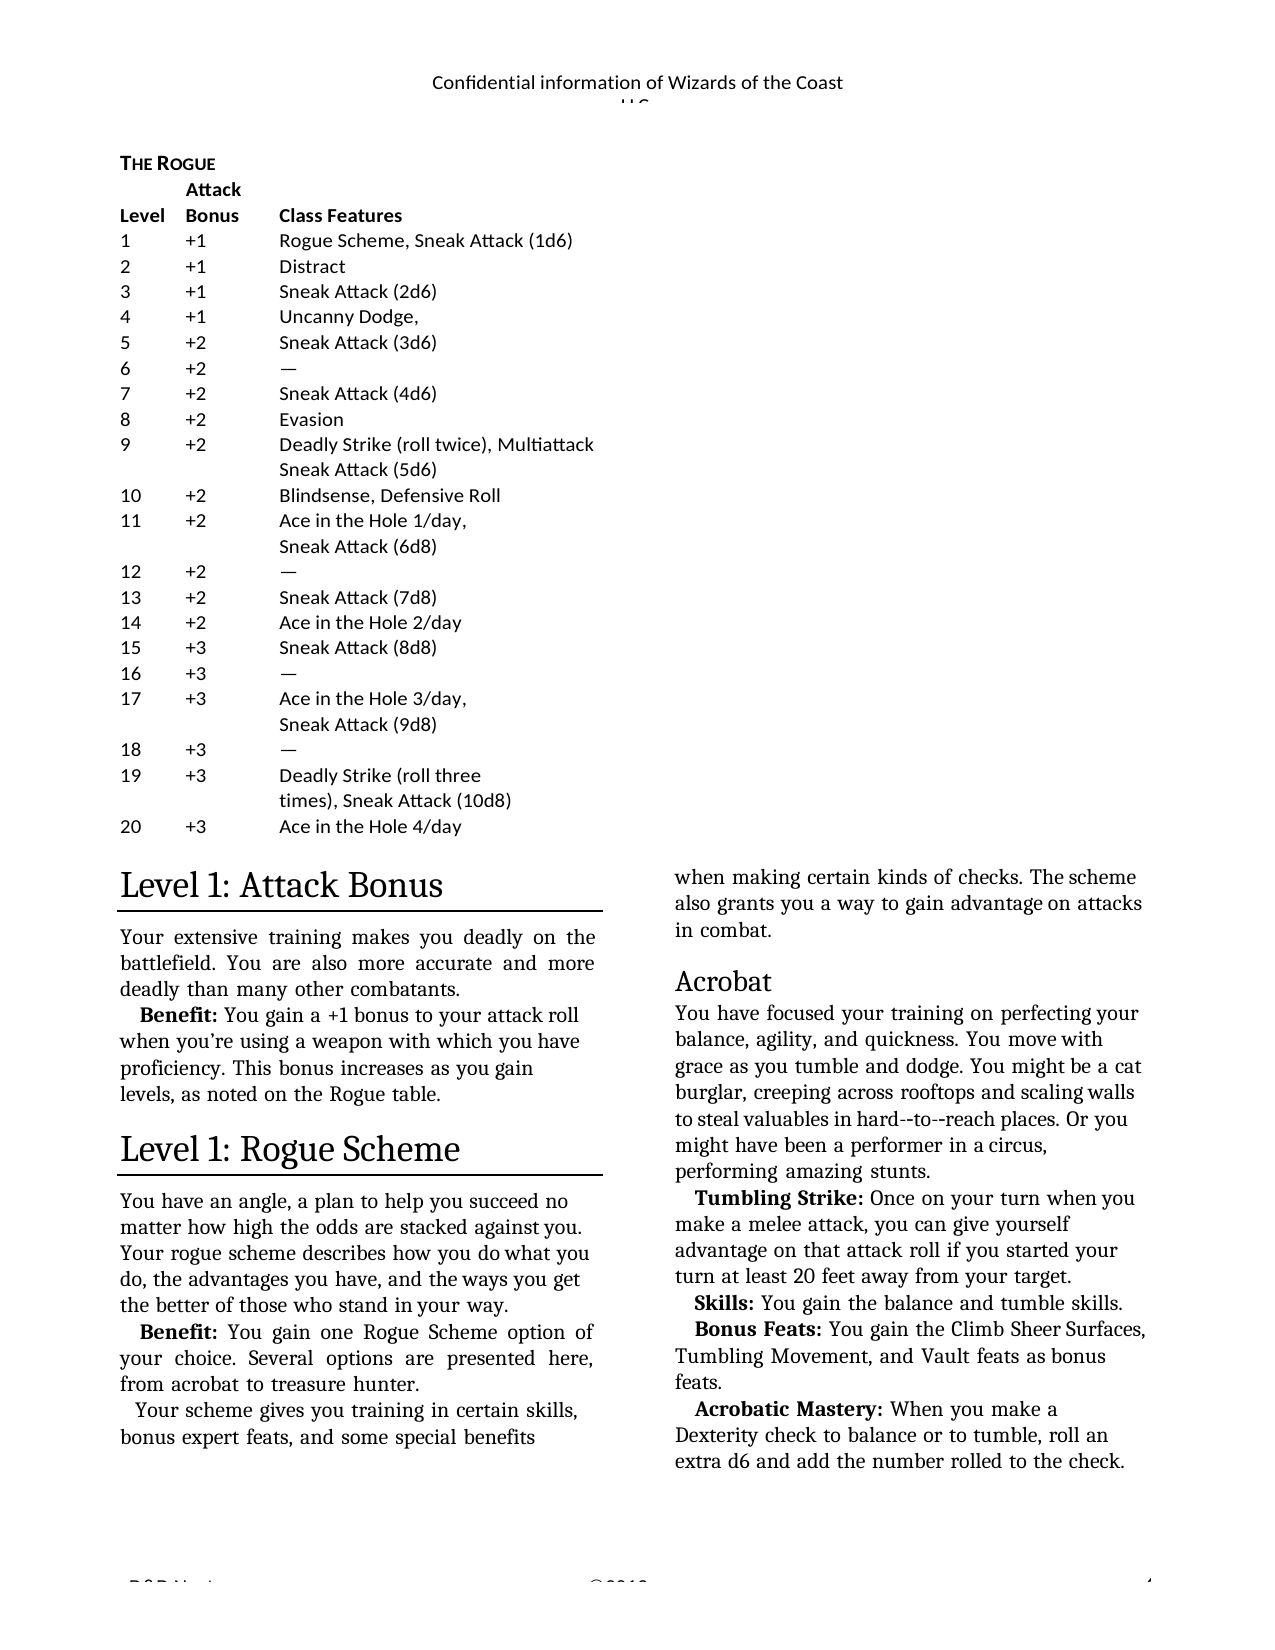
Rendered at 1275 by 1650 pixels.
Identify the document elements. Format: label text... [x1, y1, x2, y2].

text Skills: You gain the balance and tumble skills. [694, 1290, 1167, 1316]
text Dexterity check to balance or to tumble, roll an extra d6 and add the number rolled to the check. [675, 1423, 1152, 1474]
subtitle Acrobat [675, 965, 1167, 999]
text You have focused your training on perfecting your balance, agility, and quickness. You move with grace as you tumble and dodge. You might be a cat burglar, creeping across rooftops and scaling walls to steal valuables in hard-­‐to-­‐reach places. Or you might have been a performer in a circus, performing amazing stunts. [675, 1000, 1151, 1184]
text You have an angle, a plan to help you succeed no matter how high the odds are stacked against you. Your rogue scheme describes how you do what you do, the advantages you have, and the ways you get the better of those who stand in your way. [120, 1188, 592, 1318]
text THE ROGUE [120, 149, 1167, 176]
text Tumbling Strike: Once on your turn when you make a melee attack, you can give yourself advantage on that attack roll if you started your turn at least 20 feet away from your target. [675, 1186, 1141, 1289]
text Your scheme gives you training in certain skills, bonus expert feats, and some special benefits [120, 1398, 600, 1450]
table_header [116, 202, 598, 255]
text Acrobatic Mastery: When you make a [694, 1396, 1167, 1421]
text Your extensive training makes you deadly on the battlefield. You are also more accurate and more deadly than many other combatants. [120, 924, 595, 1002]
text when making certain kinds of checks. The scheme also grants you a way to gain advantage on attacks in combat. [675, 865, 1143, 943]
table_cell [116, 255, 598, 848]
subtitle Level 1: Rogue Scheme [120, 1127, 600, 1171]
text Attack [186, 177, 1167, 202]
text Benefit: You gain a +1 bonus to your attack roll when you’re using a weapon with which you have proficiency. This bonus increases as you gain levels, as noted on the Rogue table. [120, 1003, 593, 1107]
subtitle Level 1: Attack Bonus [120, 863, 600, 906]
text Bonus Feats: You gain the Climb Sheer Surfaces, Tumbling Movement, and Vault feats as bonus feats. [675, 1317, 1153, 1395]
text Benefit: You gain one Rogue Scheme option of your choice. Several options are presented here, from acrobat to treasure hunter. [120, 1319, 593, 1397]
